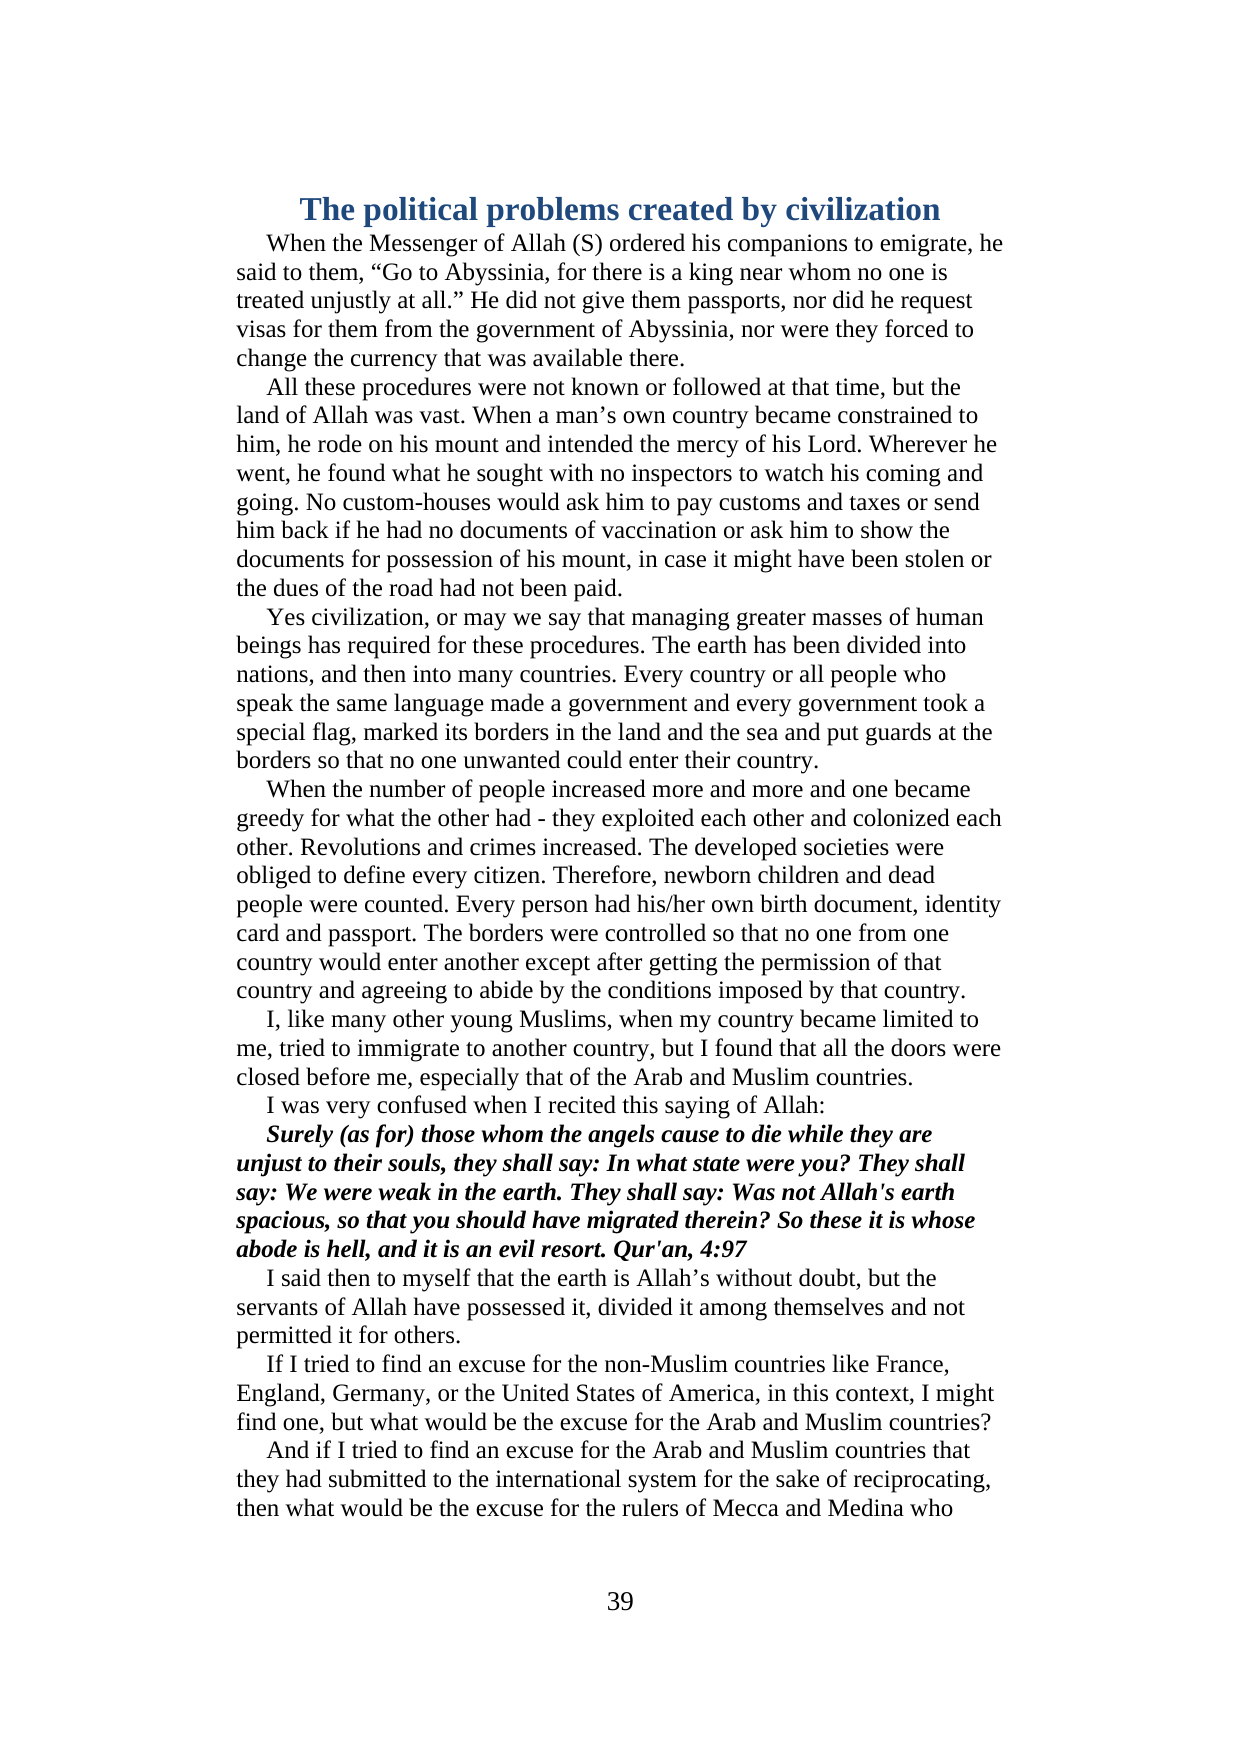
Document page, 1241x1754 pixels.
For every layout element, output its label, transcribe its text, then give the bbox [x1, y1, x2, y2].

text If I tried to find an excuse for the non-Muslim countries like France, England, Germany, or the United States of America, in this context, I might find one, but what would be the excuse for the Arab and Muslim countries? [236, 1349, 1004, 1436]
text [236, 1436, 1004, 1522]
text When the number of people increased more and more and one became greedy for what the other had - they exploited each other and colonized each other. Revolutions and crimes increased. The developed societies were obliged to define every citizen. Therefore, newborn children and dead people were counted. Every person had his/her own birth document, identity card and passport. The borders were controlled so that no one from one country would enter another except after getting the permission of that country and agreeing to abide by the conditions imposed by that country. [236, 774, 1004, 1004]
text Surely (as for) those whom the angels cause to die while they are unjust to their souls, they shall say: In what state were you? They shall say: We were weak in the earth. They shall say: Was not Allah's earth spacious, so that you should have migrated therein? So these it is whose abode is hell, and it is an evil resort. Qur'an, 4:97 [236, 1119, 1004, 1263]
text All these procedures were not known or followed at that time, but the land of Allah was vast. When a man’s own country became constrained to him, he rode on his mount and intended the mercy of his Lord. Wherever he went, he found what he sought with no inspectors to watch his coming and going. No custom-houses would ask him to pay customs and taxes or send him back if he had no documents of vaccination or ask him to show the documents for possession of his mount, in case it might have been stolen or the dues of the road had not been paid. [236, 372, 1004, 602]
text Yes civilization, or may we say that managing greater masses of human beings has required for these procedures. The earth has been divided into nations, and then into many countries. Every country or all people who speak the same language made a government and every government took a special flag, marked its borders in the land and the sea and put guards at the borders so that no one unwanted could enter their country. [236, 602, 1004, 774]
text I was very confused when I recited this saying of Allah: [236, 1091, 1004, 1119]
text I, like many other young Muslims, when my country became limited to me, tried to immigrate to another country, but I found that all the doors were closed before me, especially that of the Arab and Muslim countries. [236, 1004, 1004, 1091]
text I said then to myself that the earth is Allah’s without doubt, but the servants of Allah have possessed it, divided it among themselves and not permitted it for others. [236, 1263, 1004, 1349]
subtitle The political problems created by civilization [236, 190, 1004, 228]
text When the Messenger of Allah (S) ordered his companions to emigrate, he said to them, “Go to Abyssinia, for there is a king near whom no one is treated unjustly at all.” He did not give them passports, nor did he request visas for them from the government of Abyssinia, nor were they forced to change the currency that was available there. [236, 228, 1004, 372]
